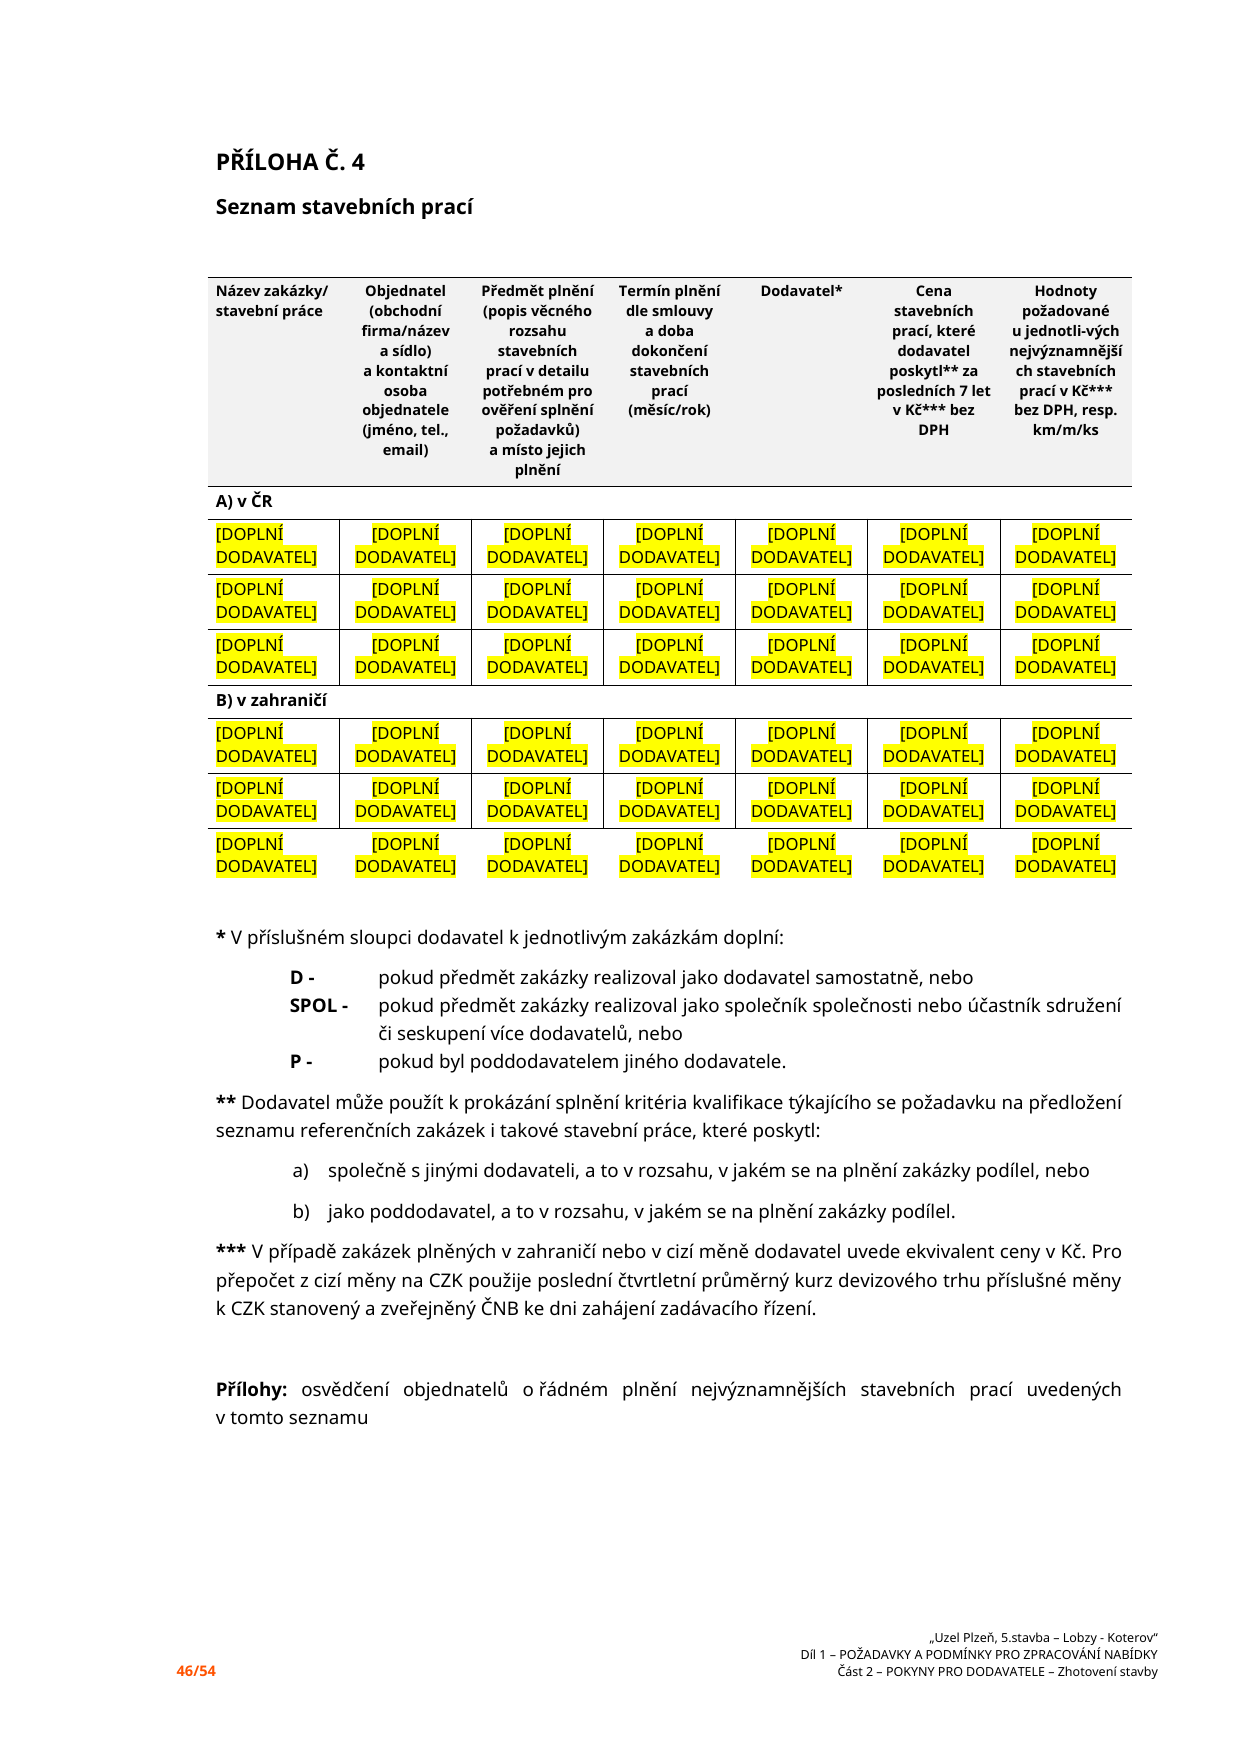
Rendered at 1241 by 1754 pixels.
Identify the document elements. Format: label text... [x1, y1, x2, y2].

text SPOL - pokud předmět zakázky realizoval jako společník společnosti nebo účastník sdružení či seskupení více dodavatelů, nebo [289, 993, 1122, 1046]
table_cell [DOPLNÍ DODAVATEL] [604, 774, 735, 828]
table_header Objednatel (obchodní firma/název a sídlo) a kontaktní osoba objednatele (jméno, tel., email) [339, 278, 471, 486]
table_cell [DOPLNÍ DODAVATEL] [736, 575, 867, 629]
table_cell [DOPLNÍ DODAVATEL] [1001, 575, 1132, 629]
text jako poddodavatel, a to v rozsahu, v jakém se na plnění zakázky podílel. [292, 1198, 1122, 1224]
table_cell [DOPLNÍ DODAVATEL] [208, 520, 339, 574]
table_header Název zakázky/ stavební práce [208, 278, 339, 486]
table_cell [DOPLNÍ DODAVATEL] [1001, 630, 1132, 685]
table_cell [DOPLNÍ DODAVATEL] [339, 829, 471, 884]
table_cell [DOPLNÍ DODAVATEL] [603, 829, 736, 884]
list společně s jinými dodavateli, a to v rozsahu, v jakém se na plnění zakázky podílel, nebo [292, 1158, 1122, 1183]
table_cell [DOPLNÍ DODAVATEL] [340, 630, 471, 685]
table_cell [DOPLNÍ DODAVATEL] [868, 575, 1000, 629]
table_cell [DOPLNÍ DODAVATEL] [208, 575, 339, 629]
table_cell [DOPLNÍ DODAVATEL] [1001, 719, 1132, 773]
table_header Hodnoty požadované u jednotli-vých nejvýznamnějších stavebních prací v Kč*** bez DPH, resp. km/m/ks [1000, 278, 1132, 486]
table_cell [DOPLNÍ DODAVATEL] [736, 829, 868, 884]
table_cell [DOPLNÍ DODAVATEL] [868, 719, 1000, 773]
table_cell [DOPLNÍ DODAVATEL] [340, 520, 471, 574]
table_header Termín plnění dle smlouvy a doba dokončení stavebních prací (měsíc/rok) [603, 278, 736, 486]
table_cell [DOPLNÍ DODAVATEL] [1001, 520, 1132, 574]
table_cell [DOPLNÍ DODAVATEL] [340, 575, 471, 629]
table_cell [DOPLNÍ DODAVATEL] [472, 774, 603, 828]
table_cell [DOPLNÍ DODAVATEL] [1001, 774, 1132, 828]
table_cell A) v ČR [208, 487, 1132, 518]
table_cell [DOPLNÍ DODAVATEL] [472, 520, 603, 574]
text Seznam stavebních prací [216, 192, 1122, 221]
table_cell [DOPLNÍ DODAVATEL] [736, 719, 867, 773]
table_cell [DOPLNÍ DODAVATEL] [208, 829, 339, 884]
table_header Dodavatel* [736, 278, 868, 486]
table_cell [DOPLNÍ DODAVATEL] [340, 719, 471, 773]
table_cell [DOPLNÍ DODAVATEL] [736, 630, 867, 685]
table_cell [DOPLNÍ DODAVATEL] [868, 630, 1000, 685]
table_cell [DOPLNÍ DODAVATEL] [868, 774, 1000, 828]
text Přílohy: osvědčení objednatelů o řádném plnění nejvýznamnějších stavebních prací uvedených v tomto seznamu [216, 1376, 1122, 1429]
table_cell [DOPLNÍ DODAVATEL] [208, 719, 339, 773]
text D - pokud předmět zakázky realizoval jako dodavatel samostatně, nebo [289, 965, 1122, 990]
table_cell [DOPLNÍ DODAVATEL] [472, 630, 603, 685]
table_cell [DOPLNÍ DODAVATEL] [1000, 829, 1132, 884]
table_cell [DOPLNÍ DODAVATEL] [208, 630, 339, 685]
table_cell [DOPLNÍ DODAVATEL] [604, 575, 735, 629]
text P - pokud byl poddodavatelem jiného dodavatele. [289, 1049, 1122, 1074]
table_cell [DOPLNÍ DODAVATEL] [736, 774, 867, 828]
table_cell [DOPLNÍ DODAVATEL] [208, 774, 339, 828]
table_cell [DOPLNÍ DODAVATEL] [471, 829, 603, 884]
table_cell [DOPLNÍ DODAVATEL] [604, 719, 735, 773]
table_cell [DOPLNÍ DODAVATEL] [472, 719, 603, 773]
text * V příslušném sloupci dodavatel k jednotlivým zakázkám doplní: [216, 924, 1122, 950]
table_cell [DOPLNÍ DODAVATEL] [472, 575, 603, 629]
table_header Cena stavebních prací, které dodavatel poskytl** za posledních 7 let v Kč*** bez DPH [868, 278, 1000, 486]
table_cell [DOPLNÍ DODAVATEL] [736, 520, 867, 574]
text *** V případě zakázek plněných v zahraničí nebo v cizí měně dodavatel uvede ekvivalent ceny v Kč. Pro přepočet z cizí měny na CZK použije poslední čtvrtletní průměrný kurz devizového trhu příslušné měny k CZK stanovený a zveřejněný ČNB ke dni zahájení zadávacího řízení. [216, 1239, 1122, 1320]
table_cell [DOPLNÍ DODAVATEL] [604, 520, 735, 574]
table_header Předmět plnění (popis věcného rozsahu stavebních prací v detailu potřebném pro ověření splnění požadavků) a místo jejich plnění [471, 278, 603, 486]
text Příloha č. 4 [216, 146, 1122, 177]
table_cell [DOPLNÍ DODAVATEL] [868, 829, 1000, 884]
table_cell [DOPLNÍ DODAVATEL] [340, 774, 471, 828]
table_cell [DOPLNÍ DODAVATEL] [604, 630, 735, 685]
table_cell [DOPLNÍ DODAVATEL] [868, 520, 1000, 574]
table_cell B) v zahraničí [208, 686, 1132, 717]
text ** Dodavatel může použít k prokázání splnění kritéria kvalifikace týkajícího se požadavku na předložení seznamu referenčních zakázek i takové stavební práce, které poskytl: [216, 1089, 1122, 1143]
